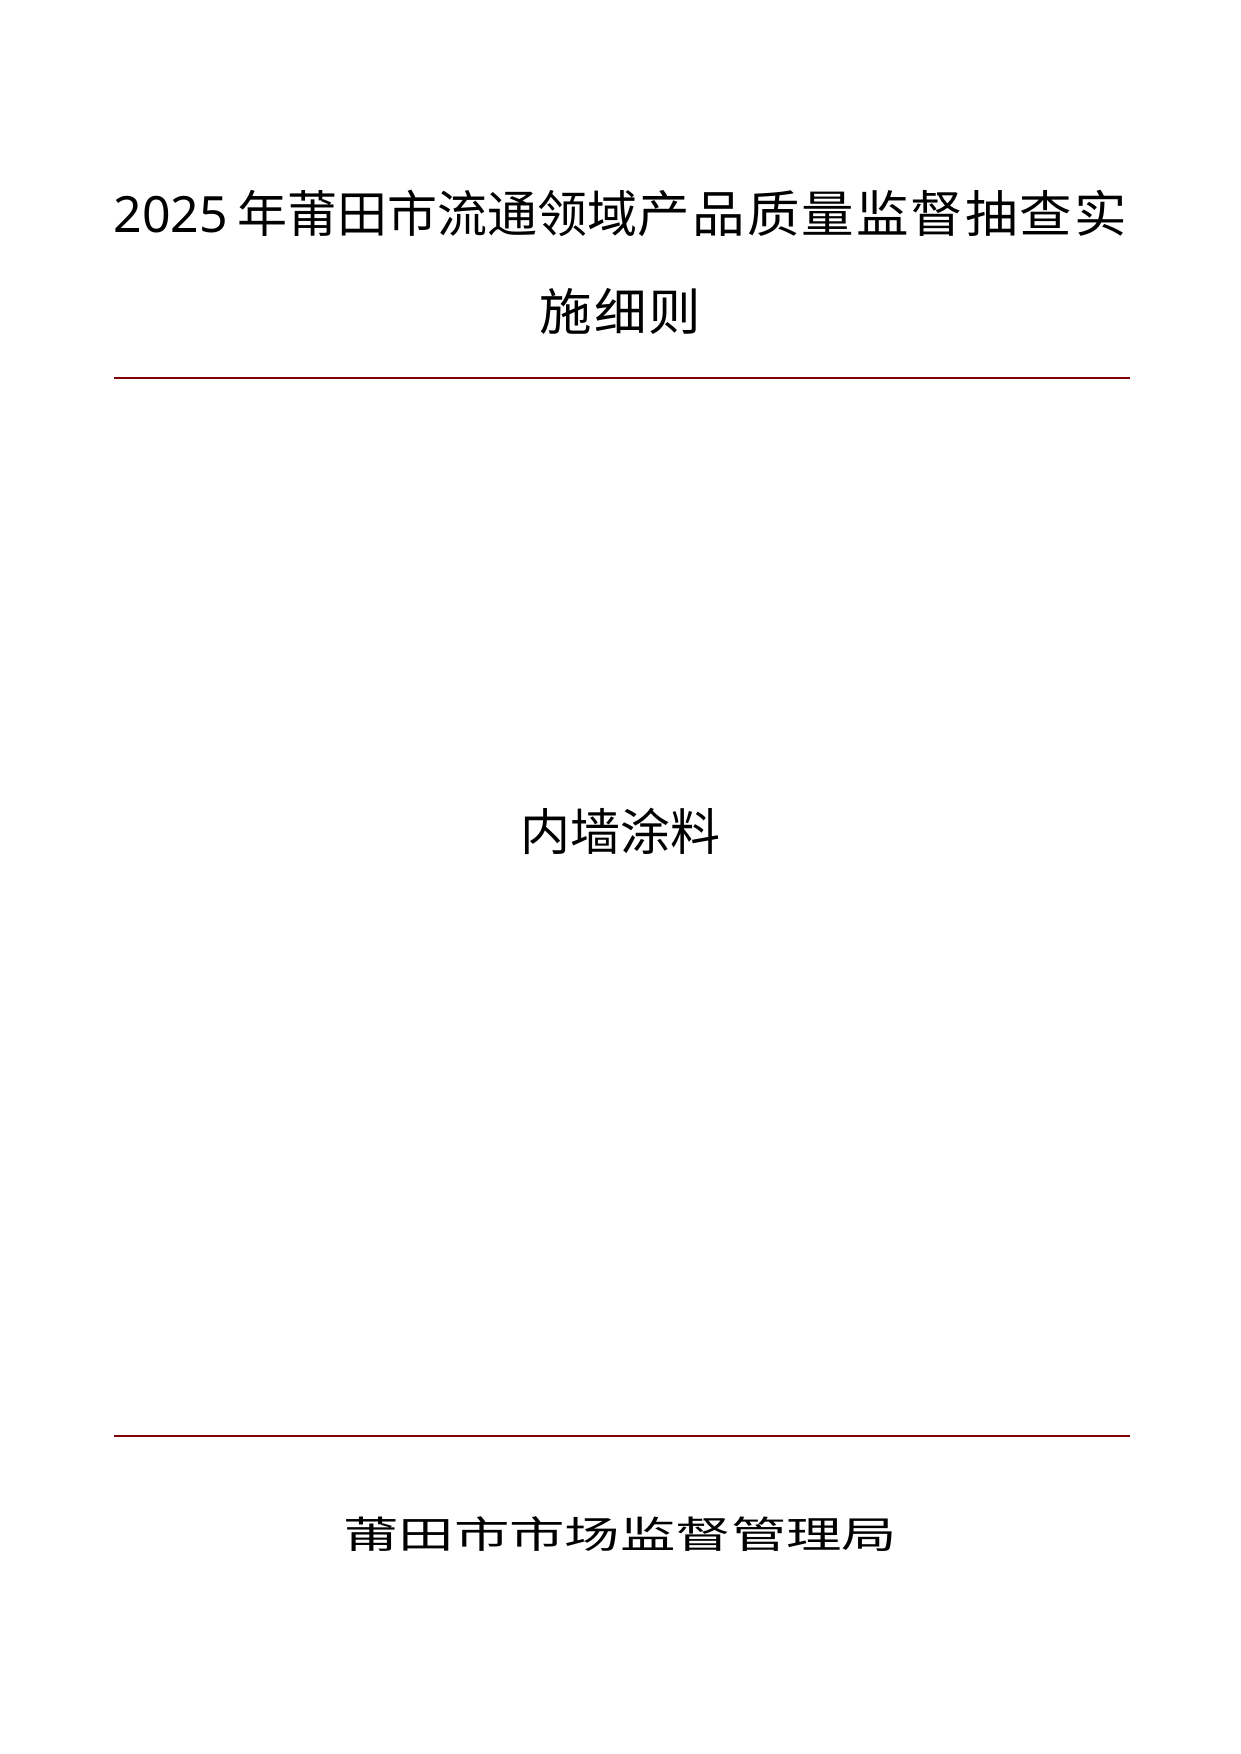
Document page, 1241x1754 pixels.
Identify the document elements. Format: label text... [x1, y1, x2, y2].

text 莆田市市场监督管理局 [113, 1499, 1127, 1564]
text 2025年莆田市流通领域产品质量监督抽查实施细则 [113, 162, 1127, 357]
text 内墙涂料 [113, 779, 1127, 877]
